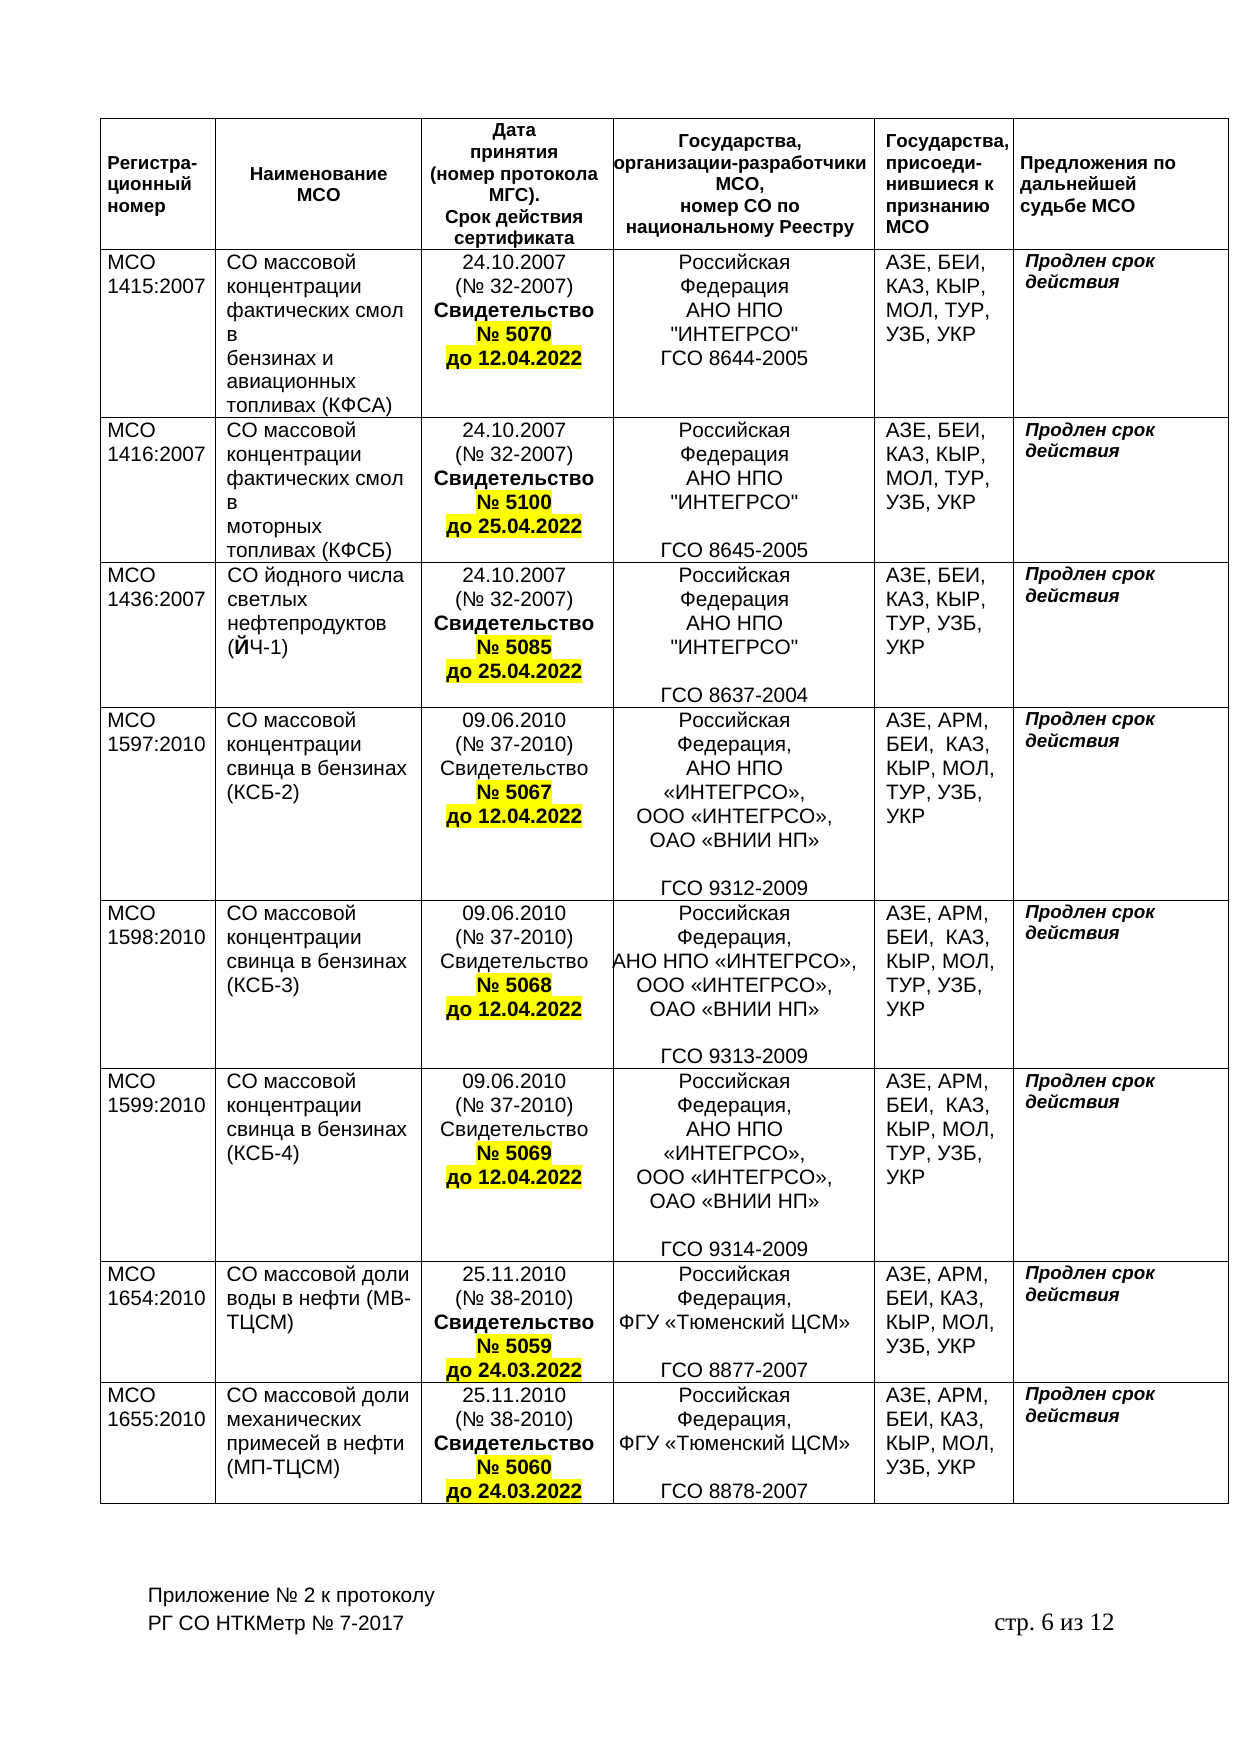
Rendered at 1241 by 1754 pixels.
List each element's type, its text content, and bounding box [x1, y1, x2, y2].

table_cell СО массовой концентрации свинца в бензинах (КСБ-2) [216, 708, 421, 899]
table_cell Продлен срок действия [1014, 418, 1228, 562]
table_cell МСО 1416:2007 [101, 418, 215, 562]
table_cell Российская Федерация, АНО НПО «ИНТЕГРСО», ООО «ИНТЕГРСО», ОАО «ВНИИ НП» ГСО 9313-2009 [614, 901, 874, 1068]
table_cell Продлен срок действия [1014, 1069, 1228, 1261]
table_cell 24.10.2007 (№ 32-2007) Свидетельство № 5100 до 25.04.2022 [422, 418, 613, 562]
table_cell МСО 1436:2007 [101, 563, 215, 707]
table_cell 24.10.2007 (№ 32-2007) Свидетельство № 5085 до 25.04.2022 [422, 563, 613, 707]
table_header Наименование МСО [216, 119, 421, 248]
table_header Предложения по дальнейшей судьбе МСО [1014, 119, 1228, 248]
table_cell АЗЕ, БЕИ, КАЗ, КЫР, МОЛ, ТУР, УЗБ, УКР [875, 418, 1013, 562]
table_cell СО массовой доли механических примесей в нефти (МП-ТЦСМ) [216, 1383, 421, 1503]
table_cell АЗЕ, БЕИ, КАЗ, КЫР, ТУР, УЗБ, УКР [875, 563, 1013, 707]
table_cell МСО 1599:2010 [101, 1069, 215, 1261]
table_cell Продлен срок действия [1014, 708, 1228, 899]
table_header Регистра-ционный номер [101, 119, 215, 248]
table_cell МСО 1655:2010 [101, 1383, 215, 1503]
table_cell СО массовой доли воды в нефти (МВ-ТЦСМ) [216, 1262, 421, 1382]
table_cell АЗЕ, АРМ, БЕИ, КАЗ, КЫР, МОЛ, УЗБ, УКР [875, 1262, 1013, 1382]
table_cell АЗЕ, АРМ, БЕИ, КАЗ, КЫР, МОЛ, ТУР, УЗБ, УКР [875, 901, 1013, 1068]
table_cell МСО 1598:2010 [101, 901, 215, 1068]
table_cell АЗЕ, АРМ, БЕИ, КАЗ, КЫР, МОЛ, ТУР, УЗБ, УКР [875, 1069, 1013, 1261]
table_cell МСО 1654:2010 [101, 1262, 215, 1382]
table_header Государства, присоеди-нившиеся к признанию МСО [875, 119, 1013, 248]
table_cell СО массовой концентрации фактических смол в бензинах и авиационных топливах (КФСА) [216, 250, 421, 417]
table_cell 25.11.2010 (№ 38-2010) Свидетельство № 5060 до 24.03.2022 [422, 1383, 613, 1503]
table_cell 09.06.2010 (№ 37-2010) Свидетельство № 5068 до 12.04.2022 [422, 901, 613, 1068]
table_cell Продлен срок действия [1014, 563, 1228, 707]
table_cell АЗЕ, БЕИ, КАЗ, КЫР, МОЛ, ТУР, УЗБ, УКР [875, 250, 1013, 417]
table_cell Продлен срок действия [1014, 250, 1228, 417]
table_cell СО массовой концентрации свинца в бензинах (КСБ-3) [216, 901, 421, 1068]
table_cell 25.11.2010 (№ 38-2010) Свидетельство № 5059 до 24.03.2022 [422, 1262, 613, 1382]
table_cell АЗЕ, АРМ, БЕИ, КАЗ, КЫР, МОЛ, ТУР, УЗБ, УКР [875, 708, 1013, 899]
table_header Дата принятия (номер протокола МГС). Срок действия сертификата [422, 119, 613, 248]
table_cell Продлен срок действия [1014, 1262, 1228, 1382]
table_cell Российская Федерация, ФГУ «Тюменский ЦСМ» ГСО 8878-2007 [614, 1383, 874, 1503]
table_cell Российская Федерация, ФГУ «Тюменский ЦСМ» ГСО 8877-2007 [614, 1262, 874, 1382]
table_cell МСО 1415:2007 [101, 250, 215, 417]
table_cell АЗЕ, АРМ, БЕИ, КАЗ, КЫР, МОЛ, УЗБ, УКР [875, 1383, 1013, 1503]
table_cell Российская Федерация, АНО НПО «ИНТЕГРСО», ООО «ИНТЕГРСО», ОАО «ВНИИ НП» ГСО 9314-2009 [614, 1069, 874, 1261]
table_cell СО йодного числа светлых нефтепродуктов (ЙЧ-1) [216, 563, 421, 707]
table_cell МСО 1597:2010 [101, 708, 215, 899]
table_cell Российская Федерация АНО НПО "ИНТЕГРСО" ГСО 8637-2004 [614, 563, 874, 707]
table_cell СО массовой концентрации свинца в бензинах (КСБ-4) [216, 1069, 421, 1261]
table_cell Российская Федерация АНО НПО "ИНТЕГРСО" ГСО 8644-2005 [614, 250, 874, 417]
table_cell Российская Федерация, АНО НПО «ИНТЕГРСО», ООО «ИНТЕГРСО», ОАО «ВНИИ НП» ГСО 9312-2009 [614, 708, 874, 899]
table_cell СО массовой концентрации фактических смол в моторных топливах (КФСБ) [216, 418, 421, 562]
table_cell Продлен срок действия [1014, 901, 1228, 1068]
table_cell Российская Федерация АНО НПО "ИНТЕГРСО" ГСО 8645-2005 [614, 418, 874, 562]
table_header Государства, организации-разработчики МСО, номер СО по национальному Реестру [614, 119, 874, 248]
table_cell 09.06.2010 (№ 37-2010) Свидетельство № 5067 до 12.04.2022 [422, 708, 613, 899]
table_cell 24.10.2007 (№ 32-2007) Свидетельство № 5070 до 12.04.2022 [422, 250, 613, 417]
table_cell Продлен срок действия [1014, 1383, 1228, 1503]
table_cell 09.06.2010 (№ 37-2010) Свидетельство № 5069 до 12.04.2022 [422, 1069, 613, 1261]
